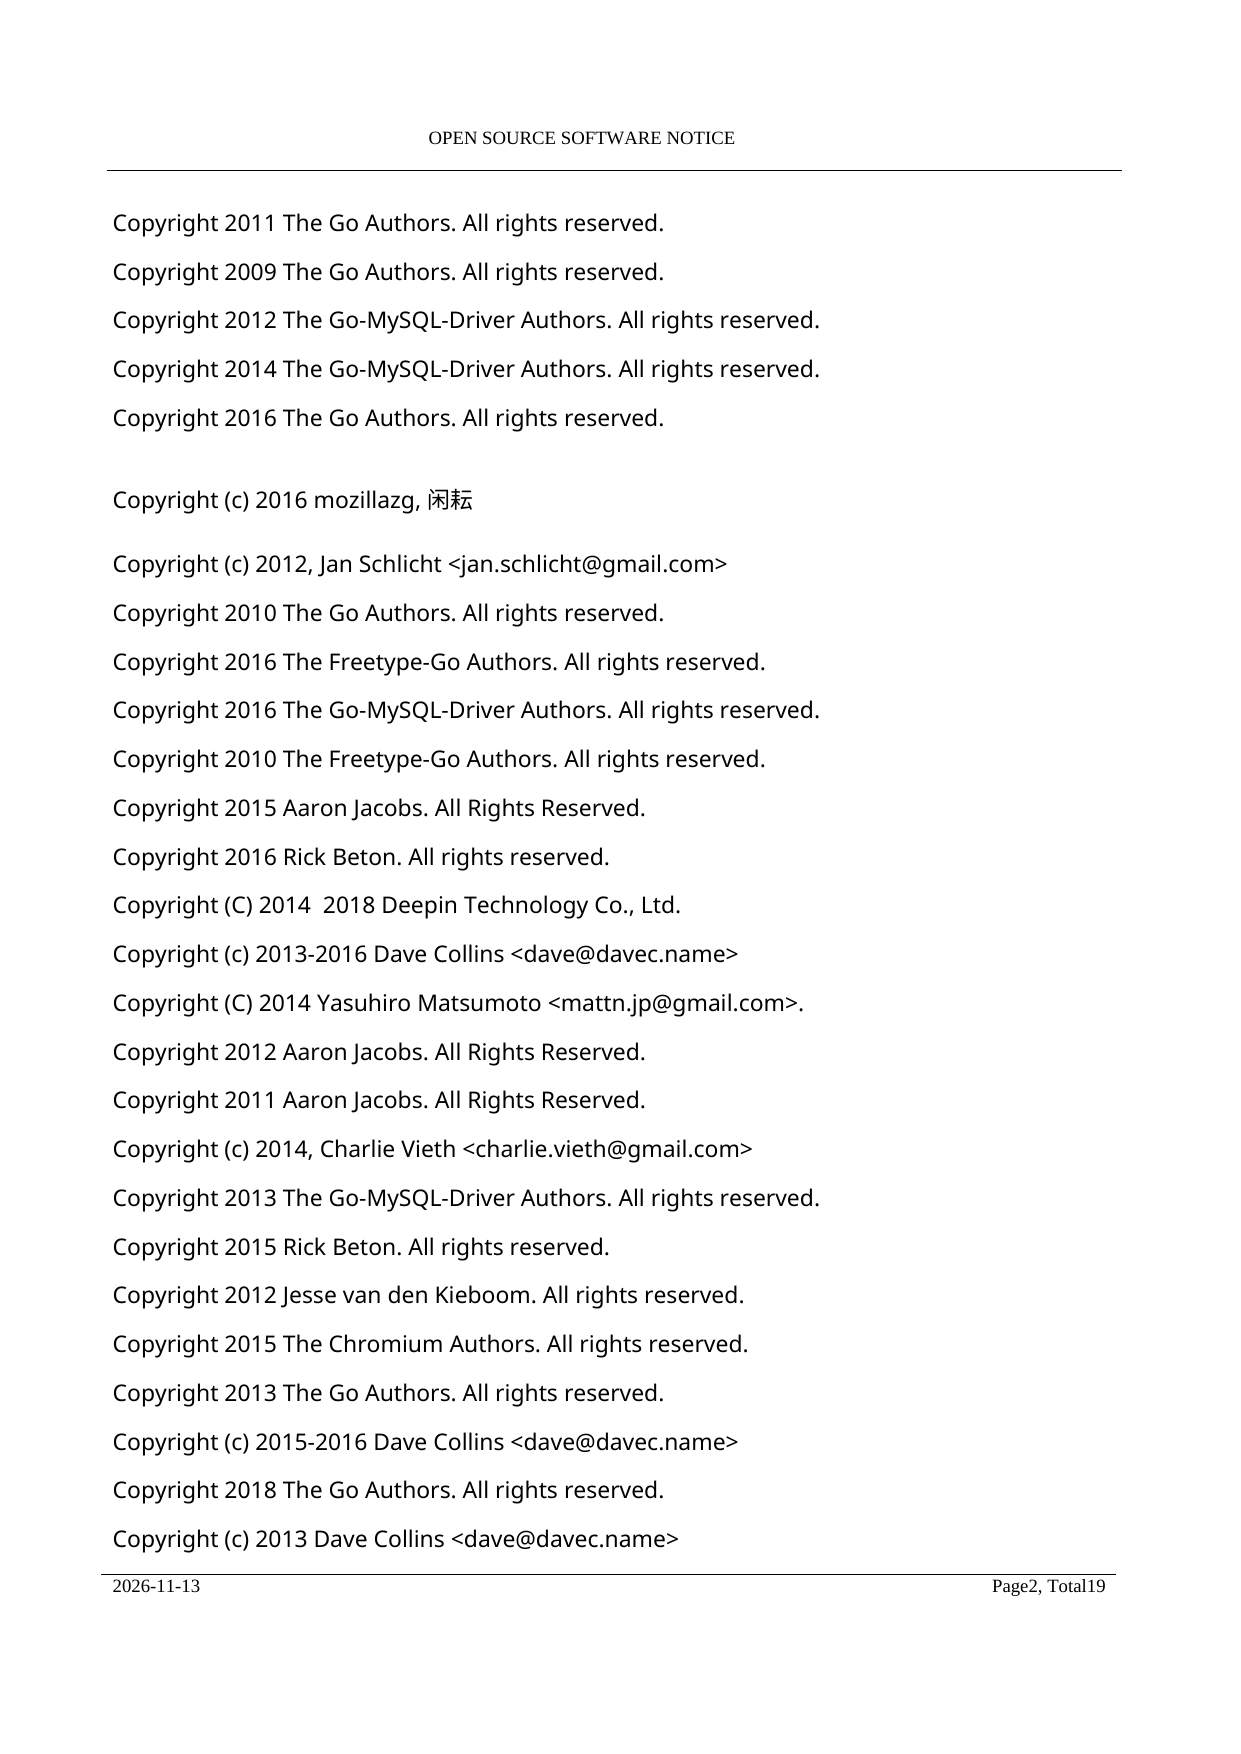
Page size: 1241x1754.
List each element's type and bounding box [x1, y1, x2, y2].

text [112, 206, 1128, 1555]
